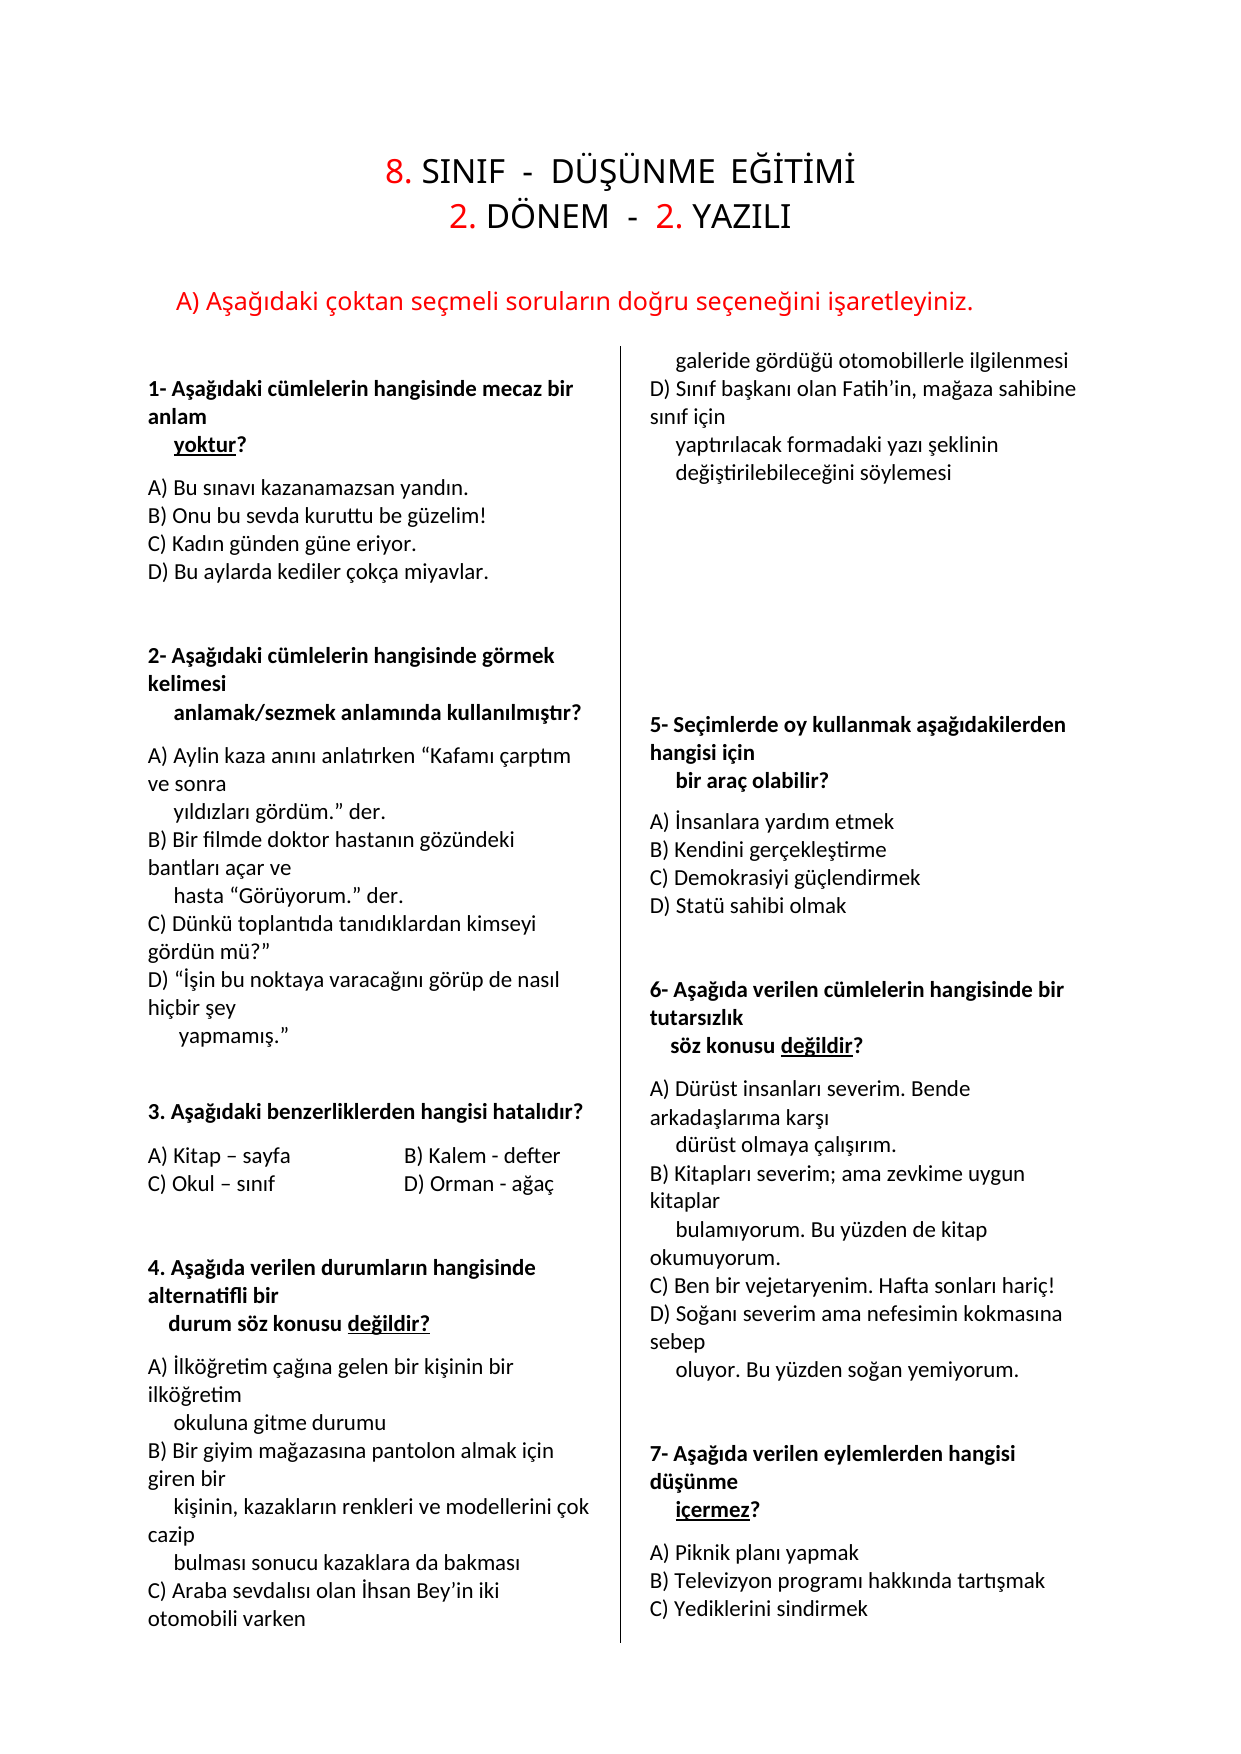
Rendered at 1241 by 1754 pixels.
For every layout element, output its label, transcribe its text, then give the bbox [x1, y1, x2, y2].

text yoktur? [148, 430, 591, 458]
text B) Kendini gerçekleştirme [649, 835, 1092, 863]
text 2- Aşağıdaki cümlelerin hangisinde görmek kelimesi [148, 642, 591, 698]
text 4. Aşağıda verilen durumların hangisinde alternatifli bir [148, 1253, 591, 1309]
text D) Statü sahibi olmak [649, 891, 1092, 919]
text dürüst olmaya çalışırım. [649, 1131, 1092, 1159]
text bir araç olabilir? [649, 766, 1092, 794]
text C) Demokrasiyi güçlendirmek [649, 863, 1092, 891]
text A) İnsanlara yardım etmek [649, 807, 1092, 835]
text C) Okul – sınıf D) Orman - ağaç [148, 1169, 591, 1197]
text A) Kitap – sayfa B) Kalem - defter [148, 1141, 591, 1169]
text 5- Seçimlerde oy kullanmak aşağıdakilerden hangisi için [649, 710, 1092, 766]
text yaptırılacak formadaki yazı şeklinin [649, 430, 1092, 458]
text B) Televizyon programı hakkında tartışmak [649, 1566, 1092, 1594]
text B) Onu bu sevda kuruttu be güzelim! [148, 501, 591, 529]
text B) Kitapları severim; ama zevkime uygun kitaplar [649, 1159, 1092, 1215]
text kişinin, kazakların renkleri ve modellerini çok cazip [148, 1492, 591, 1548]
text hasta “Görüyorum.” der. [148, 881, 591, 909]
text D) “İşin bu noktaya varacağını görüp de nasıl hiçbir şey [148, 965, 591, 1021]
text içermez? [649, 1495, 1092, 1523]
text değiştirilebileceğini söylemesi [649, 458, 1092, 486]
text A) Aşağıdaki çoktan seçmeli soruların doğru seçeneğini işaretleyiniz. [59, 284, 1092, 318]
text okuluna gitme durumu [148, 1408, 591, 1436]
text A) İlköğretim çağına gelen bir kişinin bir ilköğretim [148, 1352, 591, 1408]
text 2. DÖNEM - 2. YAZILI [148, 193, 1092, 238]
text A) Dürüst insanları severim. Bende arkadaşlarıma karşı [649, 1074, 1092, 1131]
text A) Bu sınavı kazanamazsan yandın. [148, 473, 591, 501]
text D) Sınıf başkanı olan Fatih’in, mağaza sahibine sınıf için [649, 374, 1092, 430]
text 8. SINIF - DÜŞÜNME EĞİTİMİ [148, 148, 1092, 193]
text oluyor. Bu yüzden soğan yemiyorum. [649, 1355, 1092, 1383]
text söz konusu değildir? [649, 1031, 1092, 1059]
text anlamak/sezmek anlamında kullanılmıştır? [148, 698, 591, 726]
text C) Kadın günden güne eriyor. [148, 529, 591, 557]
text galeride gördüğü otomobillerle ilgilenmesi [649, 346, 1092, 374]
text yapmamış.” [148, 1021, 591, 1049]
text C) Yediklerini sindirmek [649, 1594, 1092, 1622]
text C) Araba sevdalısı olan İhsan Bey’in iki otomobili varken [148, 1576, 591, 1632]
text 3. Aşağıdaki benzerliklerden hangisi hatalıdır? [148, 1097, 591, 1126]
text 7- Aşağıda verilen eylemlerden hangisi düşünme [649, 1439, 1092, 1495]
text C) Ben bir vejetaryenim. Hafta sonları hariç! [649, 1271, 1092, 1299]
text B) Bir giyim mağazasına pantolon almak için giren bir [148, 1436, 591, 1492]
text C) Dünkü toplantıda tanıdıklardan kimseyi gördün mü?” [148, 909, 591, 965]
text 1- Aşağıdaki cümlelerin hangisinde mecaz bir anlam [148, 374, 591, 430]
text A) Aylin kaza anını anlatırken “Kafamı çarptım ve sonra [148, 741, 591, 797]
text bulması sonucu kazaklara da bakması [148, 1548, 591, 1576]
text A) Piknik planı yapmak [649, 1538, 1092, 1566]
text bulamıyorum. Bu yüzden de kitap okumuyorum. [649, 1215, 1092, 1271]
text B) Bir filmde doktor hastanın gözündeki bantları açar ve [148, 825, 591, 881]
text 6- Aşağıda verilen cümlelerin hangisinde bir tutarsızlık [649, 975, 1092, 1031]
text D) Bu aylarda kediler çokça miyavlar. [148, 557, 591, 586]
text yıldızları gördüm.” der. [148, 797, 591, 825]
text durum söz konusu değildir? [148, 1309, 591, 1337]
text D) Soğanı severim ama nefesimin kokmasına sebep [649, 1299, 1092, 1355]
